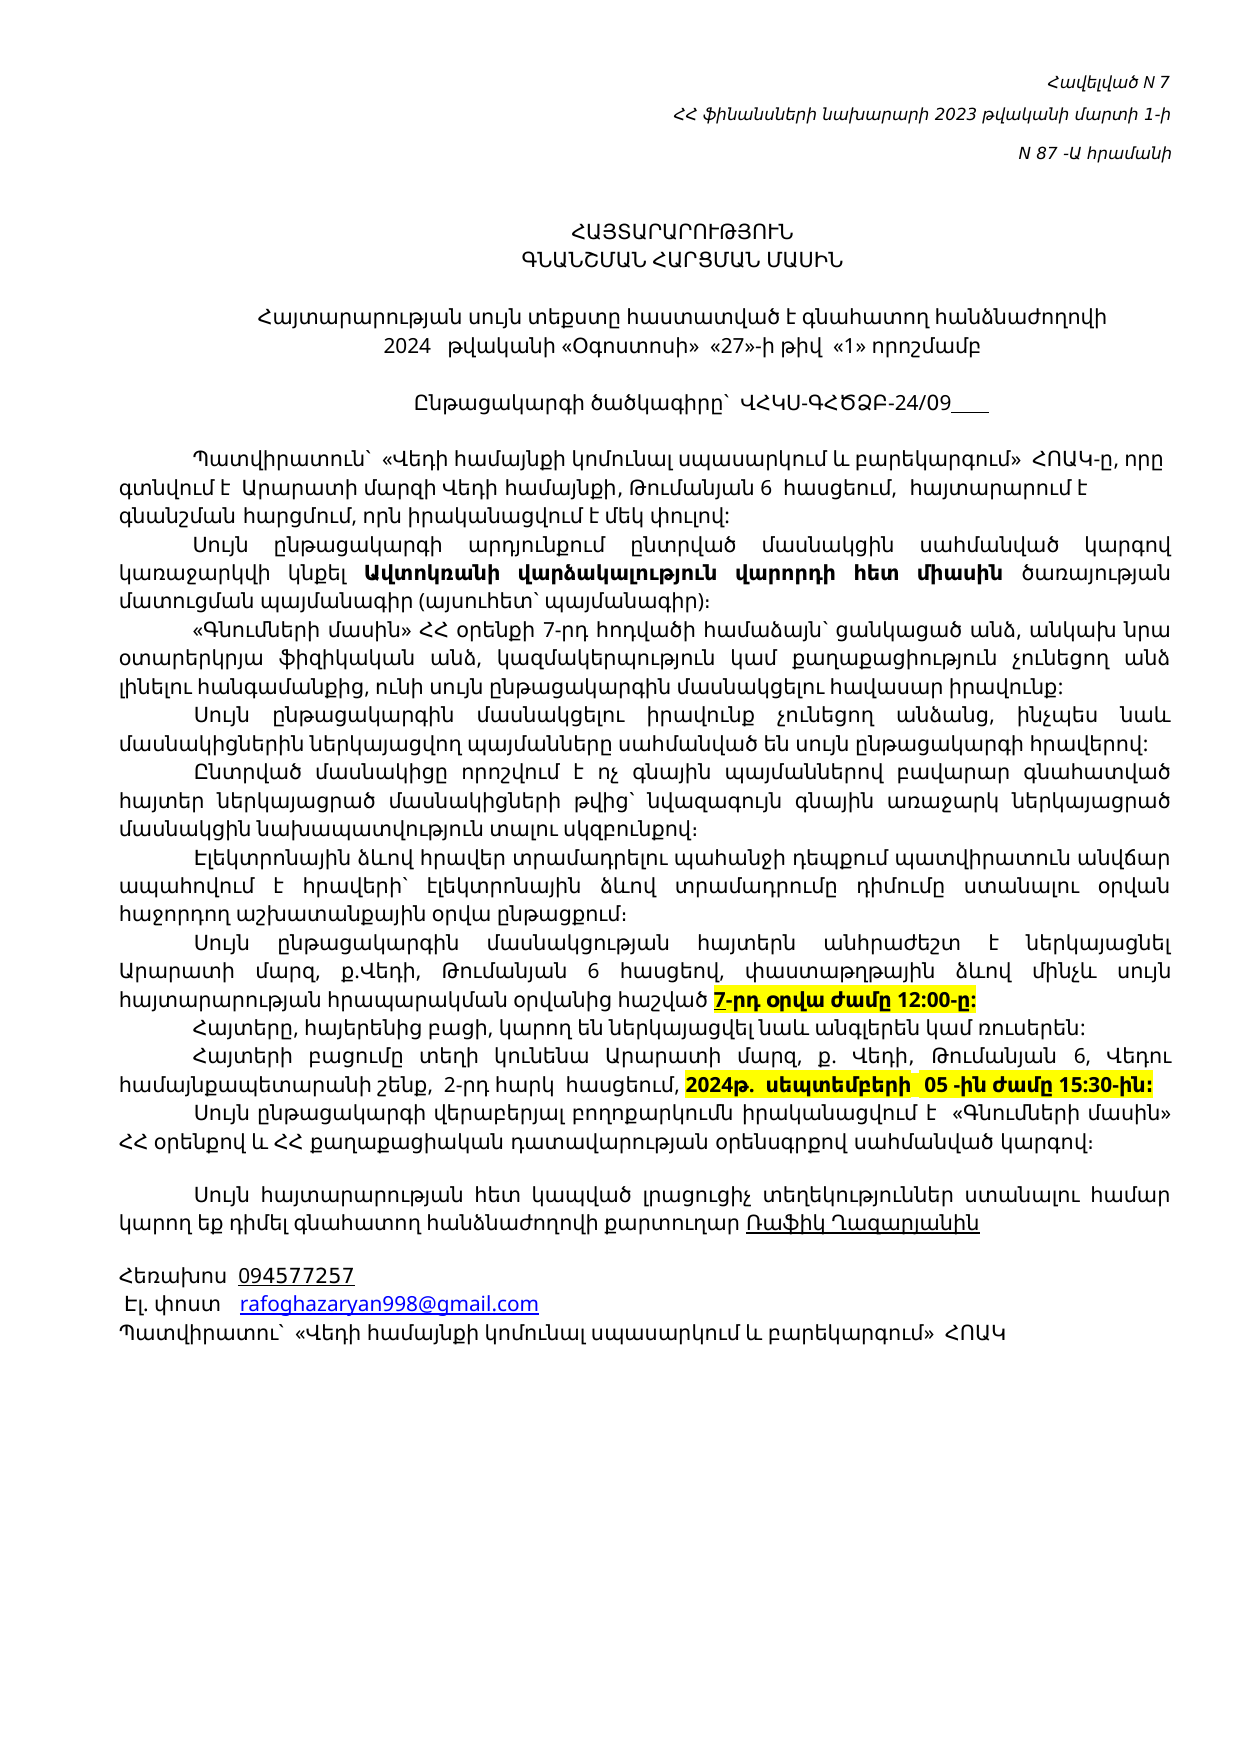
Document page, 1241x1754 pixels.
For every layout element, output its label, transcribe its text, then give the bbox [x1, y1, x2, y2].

text Ընթացակարգի ծածկագիրը` ՎՀԿՍ-ԳՀԾՁԲ-24/09 [118, 388, 1171, 416]
text Էլեկտրոնային ձևով հրավեր տրամադրելու պահանջի դեպքում պատվիրատուն անվճար ապահովում է հրավերի` էլեկտրոնային ձևով տրամադրումը դիմումը ստանալու օրվան հաջորդող աշխատանքային օրվա ընթացքում։ [118, 843, 1171, 928]
text Հայտերը, հայերենից բացի, կարող են ներկայացվել նաև անգլերեն կամ ռուսերեն: [118, 1013, 1171, 1042]
text Սույն ընթացակարգին մասնակցելու իրավունք չունեցող անձանց, ինչպես նաև մասնակիցներին ներկայացվող պայմանները սահմանված են սույն ընթացակարգի հրավերով: [118, 700, 1171, 757]
text Հայտերի բացումը տեղի կունենա Արարատի մարզ, ք. Վեդի, Թումանյան 6, Վեդու համայնքապետարանի շենք, 2-րդ հարկ հասցեում, 2024թ. սեպտեմբերի 05 -ին ժամը 15:30-ին։ [118, 1042, 1171, 1098]
text Պատվիրատուն` «Վեդի համայնքի կոմունալ սպասարկում և բարեկարգում» ՀՈԱԿ-ը, որը գտնվում է Արարատի մարզի Վեդի համայնքի, Թումանյան 6 հասցեում, հայտարարում է գնանշման հարցմում, որն իրականացվում է մեկ փուլով: [118, 444, 1171, 530]
text «Գնումների մասին» ՀՀ օրենքի 7-րդ հոդվածի համաձայն` ցանկացած անձ, անկախ նրա օտարերկրյա ֆիզիկական անձ, կազմակերպություն կամ քաղաքացիություն չունեցող անձ լինելու հանգամանքից, ունի սույն ընթացակարգին մասնակցելու հավասար իրավունք: [118, 615, 1171, 700]
text Հեռախոս 094577257 [118, 1261, 1171, 1289]
text Սույն ընթացակարգի վերաբերյալ բողոքարկումն իրականացվում է «Գնումների մասին» ՀՀ օրենքով և ՀՀ քաղաքացիական դատավարության օրենսգրքով սահմանված կարգով։ [118, 1098, 1171, 1155]
text ՀՀ ֆինանսների նախարարի 2023 թվականի մարտի 1-ի [118, 105, 1171, 124]
text Հայտարարության սույն տեքստը հաստատված է գնահատող հանձնաժողովի [118, 302, 1171, 331]
text Սույն ընթացակարգին մասնակցության հայտերն անհրաժեշտ է ներկայացնել Արարատի մարզ, ք.Վեդի, Թումանյան 6 հասցեով, փաստաթղթային ձևով մինչև սույն հայտարարության հրապարակման օրվանից հաշված 7-րդ օրվա ժամը 12:00-ը: [118, 928, 1171, 1013]
text ՀԱՅՏԱՐԱՐՈՒԹՅՈՒՆ [118, 217, 1171, 245]
text Հավելված N 7 [118, 71, 1171, 93]
text Սույն հայտարարության հետ կապված լրացուցիչ տեղեկություններ ստանալու համար կարող եք դիմել գնահատող հանձնաժողովի քարտուղար Ռաֆիկ Ղազարյանին [118, 1180, 1171, 1237]
text Սույն ընթացակարգի արդյունքում ընտրված մասնակցին սահմանված կարգով կառաջարկվի կնքել Ավտոկռանի վարձակալություն վարորդի հետ միասին ծառայության մատուցման պայմանագիր (այսուհետ` պայմանագիր)։ [118, 530, 1171, 615]
text Էլ. փոստ rafoghazaryan998@gmail.com [118, 1289, 1171, 1318]
text 2024 թվականի «Օգոստոսի» «27»-ի թիվ «1» որոշմամբ [118, 331, 1171, 359]
text Ընտրված մասնակիցը որոշվում է ոչ գնային պայմաններով բավարար գնահատված հայտեր ներկայացրած մասնակիցների թվից` նվազագույն գնային առաջարկ ներկայացրած մասնակցին նախապատվություն տալու սկզբունքով։ [118, 757, 1171, 843]
text N 87 -Ա հրամանի [118, 144, 1172, 163]
text Պատվիրատու` «Վեդի համայնքի կոմունալ սպասարկում և բարեկարգում» ՀՈԱԿ [118, 1318, 1171, 1346]
text ԳՆԱՆՇՄԱՆ ՀԱՐՑՄԱՆ ՄԱՍԻՆ [118, 245, 1171, 274]
